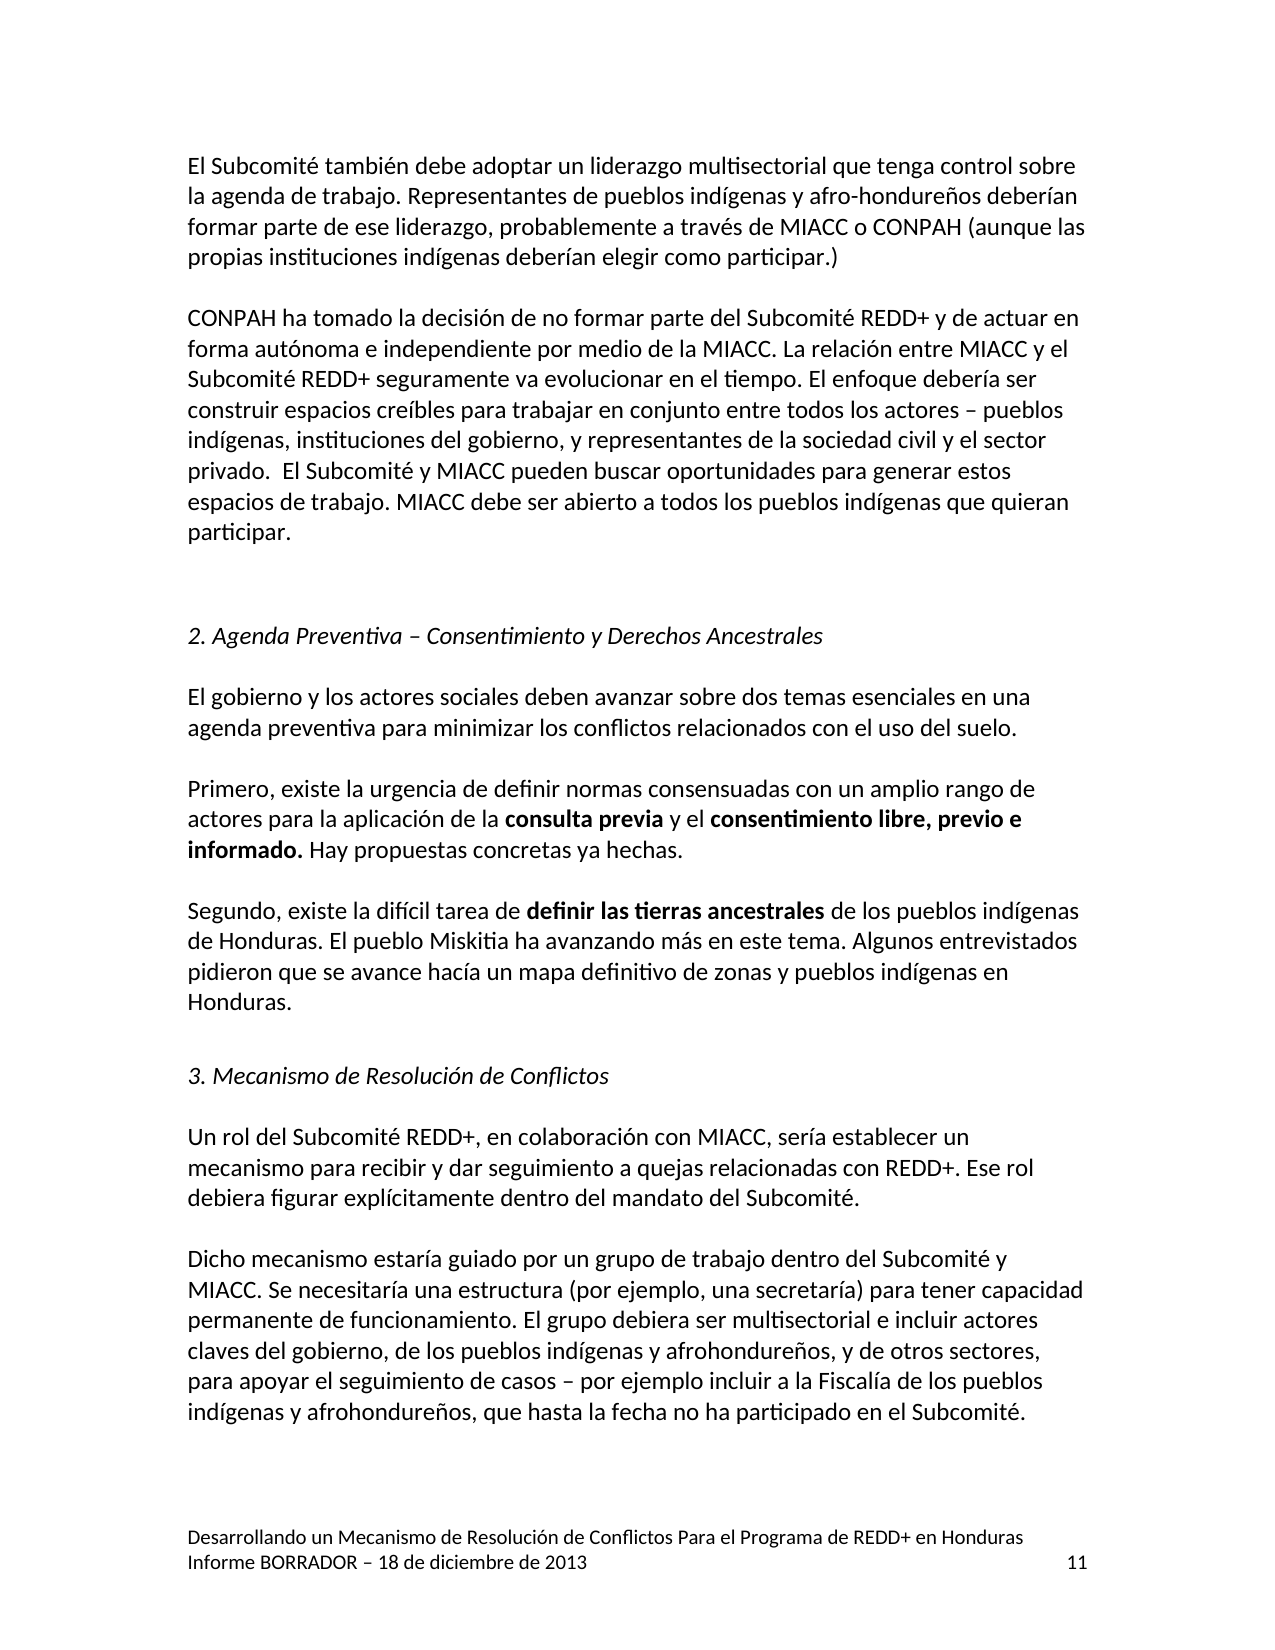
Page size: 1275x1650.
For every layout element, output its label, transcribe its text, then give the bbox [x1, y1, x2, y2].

text Dicho mecanismo estaría guiado por un grupo de trabajo dentro del Subcomité y MIACC. Se necesitaría una estructura (por ejemplo, una secretaría) para tener capacidad permanente de funcionamiento. El grupo debiera ser multisectorial e incluir actores claves del gobierno, de los pueblos indígenas y afrohondureños, y de otros sectores, para apoyar el seguimiento de casos – por ejemplo incluir a la Fiscalía de los pueblos indígenas y afrohondureños, que hasta la fecha no ha participado en el Subcomité. [187, 1243, 1087, 1426]
text Un rol del Subcomité REDD+, en colaboración con MIACC, sería establecer un mecanismo para recibir y dar seguimiento a quejas relacionadas con REDD+. Ese rol debiera figurar explícitamente dentro del mandato del Subcomité. [187, 1121, 1087, 1213]
text Primero, existe la urgencia de definir normas consensuadas con un amplio rango de actores para la aplicación de la consulta previa y el consentimiento libre, previo e informado. Hay propuestas concretas ya hechas. [187, 773, 1087, 864]
text Segundo, existe la difícil tarea de definir las tierras ancestrales de los pueblos indígenas de Honduras. El pueblo Miskitia ha avanzando más en este tema. Algunos entrevistados pidieron que se avance hacía un mapa definitivo de zonas y pueblos indígenas en Honduras. [187, 895, 1087, 1017]
text El Subcomité también debe adoptar un liderazgo multisectorial que tenga control sobre la agenda de trabajo. Representantes de pueblos indígenas y afro-hondureños deberían formar parte de ese liderazgo, probablemente a través de MIACC o CONPAH (aunque las propias instituciones indígenas deberían elegir como participar.) [187, 150, 1087, 272]
text El gobierno y los actores sociales deben avanzar sobre dos temas esenciales en una agenda preventiva para minimizar los conflictos relacionados con el uso del suelo. [187, 681, 1087, 742]
text CONPAH ha tomado la decisión de no formar parte del Subcomité REDD+ y de actuar en forma autónoma e independiente por medio de la MIACC. La relación entre MIACC y el Subcomité REDD+ seguramente va evolucionar en el tiempo. El enfoque debería ser construir espacios creíbles para trabajar en conjunto entre todos los actores – pueblos indígenas, instituciones del gobierno, y representantes de la sociedad civil y el sector privado. El Subcomité y MIACC pueden buscar oportunidades para generar estos espacios de trabajo. MIACC debe ser abierto a todos los pueblos indígenas que quieran participar. [187, 303, 1087, 547]
text 3. Mecanismo de Resolución de Conflictos [187, 1060, 1087, 1091]
text 2. Agenda Preventiva – Consentimiento y Derechos Ancestrales [187, 620, 1087, 651]
